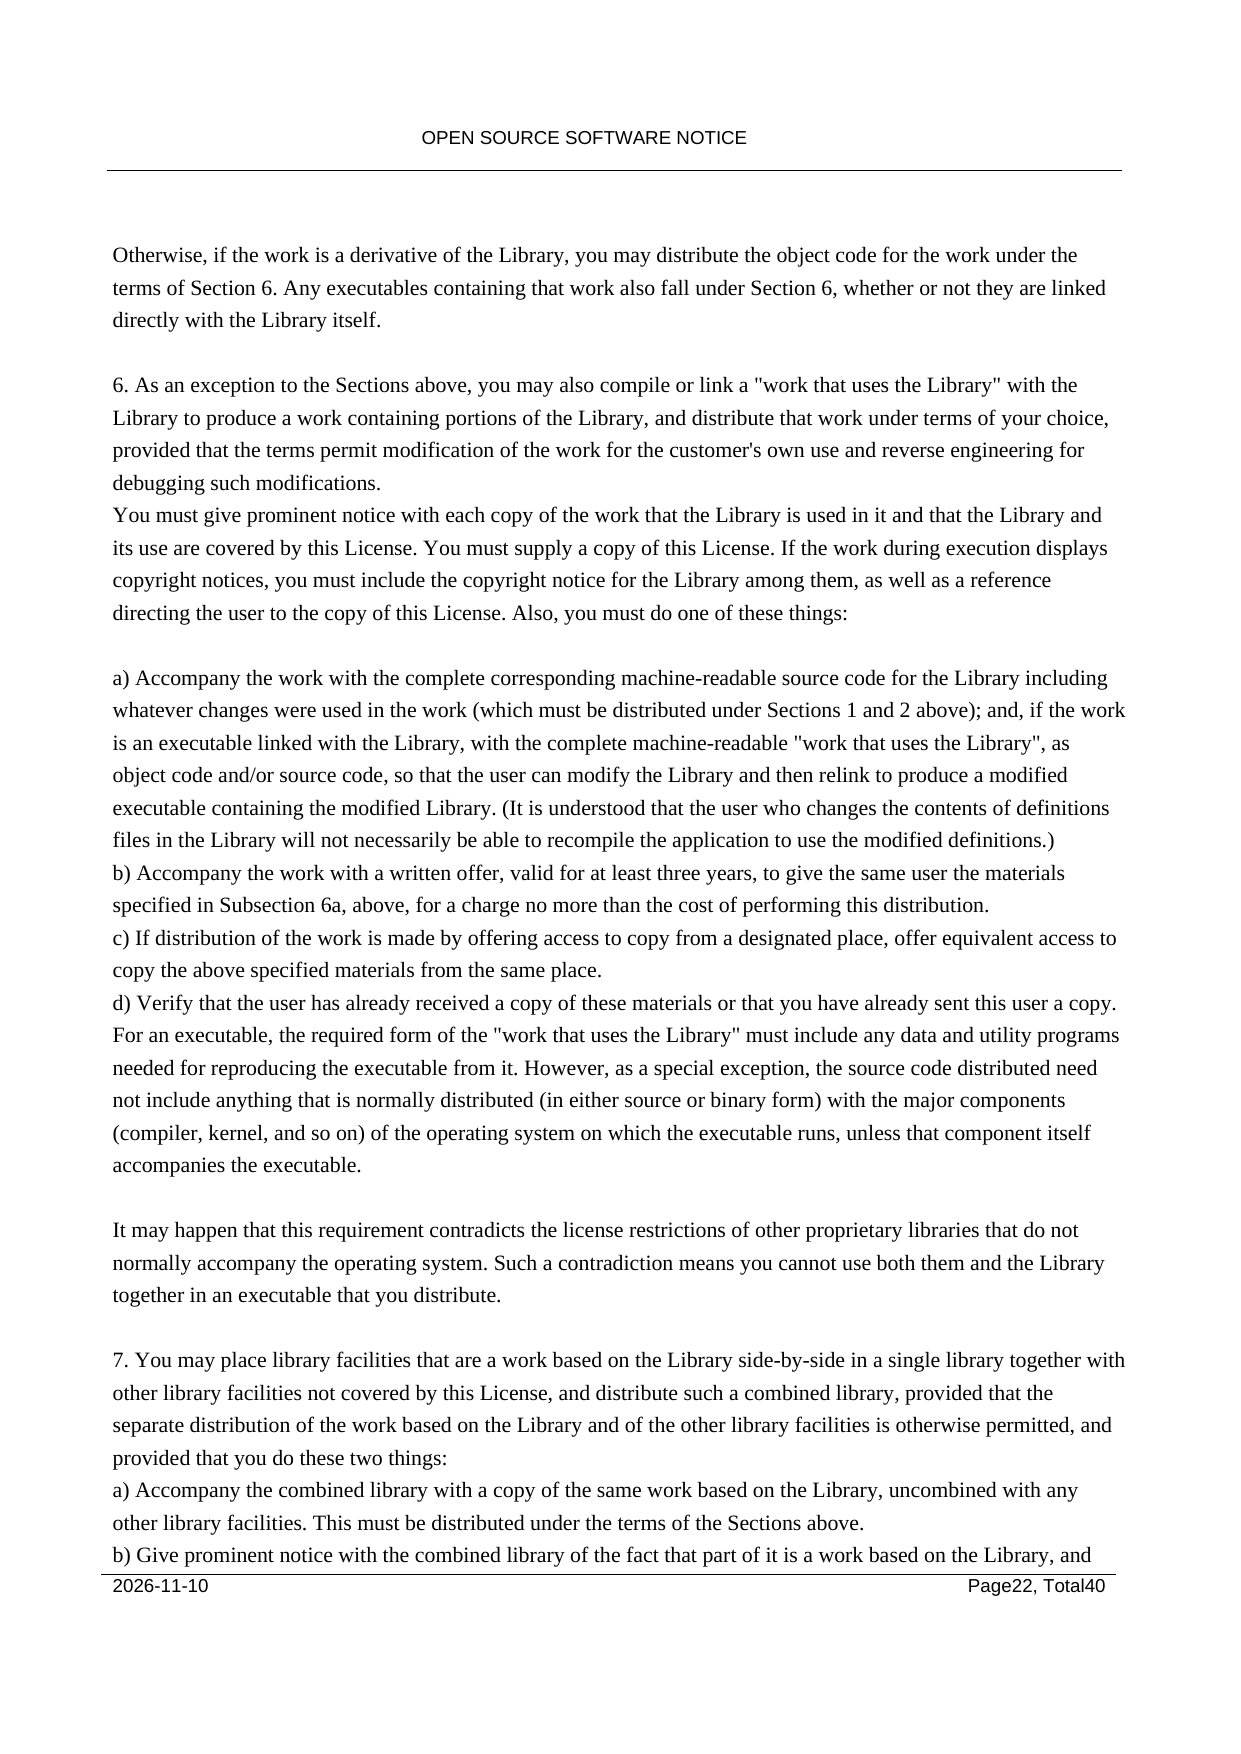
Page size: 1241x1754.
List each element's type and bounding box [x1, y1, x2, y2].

text [112, 206, 1128, 1571]
